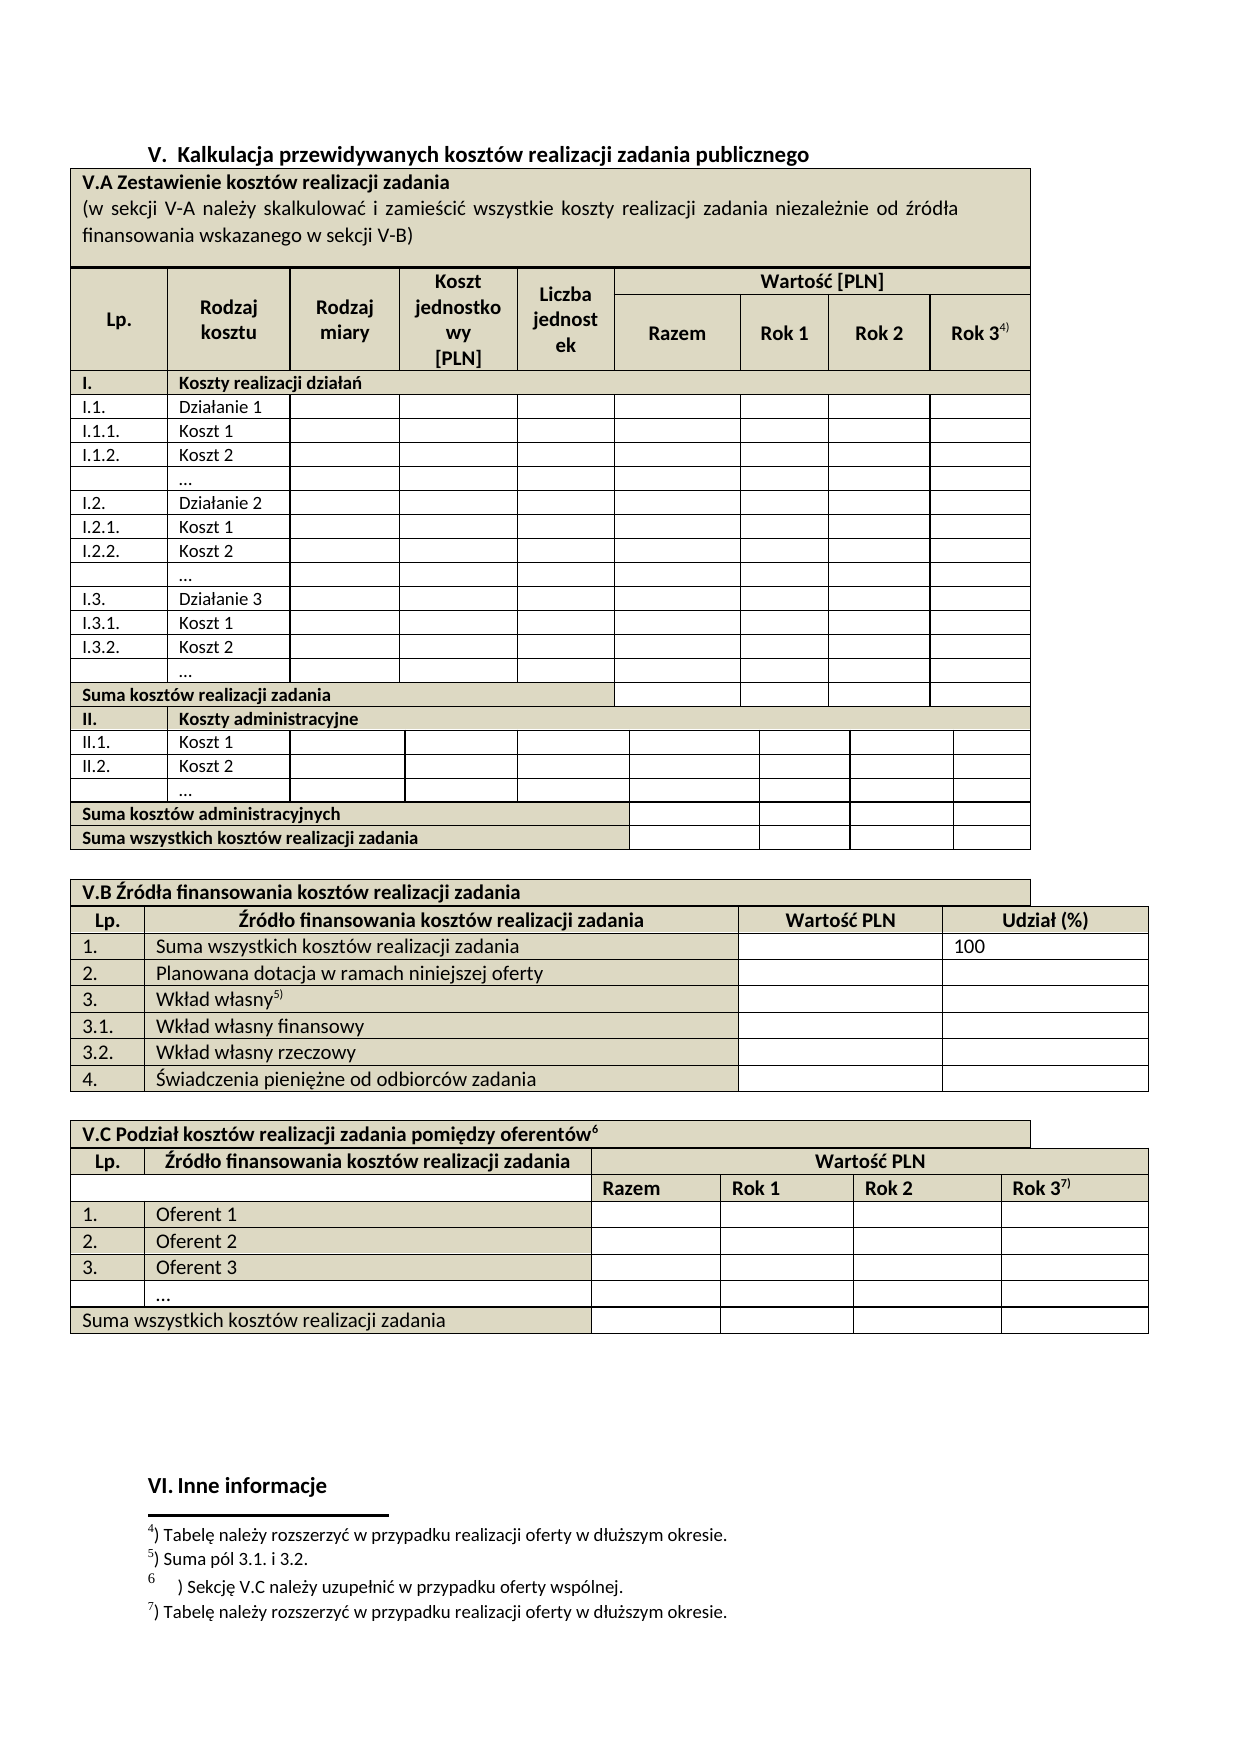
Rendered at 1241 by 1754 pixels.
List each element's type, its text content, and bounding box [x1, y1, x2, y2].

table_cell [400, 419, 517, 442]
table_cell I.3.2. [71, 635, 167, 658]
table_cell [592, 1202, 720, 1227]
table_cell … [168, 659, 289, 682]
table_header Wartość PLN [592, 1149, 1148, 1174]
table_cell [291, 467, 399, 490]
table_cell [615, 395, 740, 418]
table_cell [931, 539, 1030, 562]
table_cell [291, 635, 399, 658]
table_header Lp. [71, 1149, 144, 1174]
table_cell [518, 443, 614, 466]
table_cell … [168, 563, 289, 586]
table_cell [931, 443, 1030, 466]
table_cell Razem [592, 1175, 720, 1201]
table_cell 3.1. [71, 1013, 144, 1038]
table_cell Rok 2 [829, 295, 929, 370]
table_cell Razem [615, 295, 740, 370]
table_header Udział (%) [943, 907, 1148, 932]
table_cell Wkład własny rzeczowy [145, 1039, 738, 1065]
table_cell Działanie 2 [168, 491, 289, 514]
table_cell [829, 563, 929, 586]
table_cell [518, 659, 614, 682]
table_cell Koszty administracyjne [168, 707, 1030, 729]
table_cell [518, 539, 614, 562]
table_cell [954, 803, 1030, 825]
table_cell [615, 635, 740, 658]
table_cell [630, 731, 759, 753]
table_cell I.1.2. [71, 443, 167, 466]
table_cell [518, 755, 629, 777]
table_cell [741, 467, 828, 490]
table_cell [615, 443, 740, 466]
table_header V.C Podział kosztów realizacji zadania pomiędzy oferentów [71, 1121, 1030, 1147]
table_cell [931, 563, 1030, 586]
table_cell [400, 635, 517, 658]
table_cell [829, 395, 929, 418]
table_cell [931, 587, 1030, 610]
table_cell 3.2. [71, 1039, 144, 1065]
table_cell [739, 960, 942, 985]
table_cell 2. [71, 1228, 144, 1253]
table_cell [291, 515, 399, 538]
table_cell [851, 779, 953, 801]
table_cell [943, 1039, 1148, 1065]
table_cell Rok 3) [931, 295, 1030, 370]
table_cell Oferent 1 [145, 1202, 591, 1227]
table_cell [741, 395, 828, 418]
table_cell I. [71, 371, 167, 394]
table_cell [592, 1228, 720, 1253]
table_cell [291, 491, 399, 514]
table_cell [741, 539, 828, 562]
table_cell [71, 563, 167, 586]
table_header Źródło finansowania kosztów realizacji zadania [145, 1149, 591, 1174]
table_cell [721, 1202, 853, 1227]
table_cell Planowana dotacja w ramach niniejszej oferty [145, 960, 738, 985]
table_cell [931, 683, 1030, 706]
table_cell Rok 2 [854, 1175, 1001, 1201]
table_cell [291, 563, 399, 586]
table_cell [615, 683, 740, 706]
table_cell [829, 419, 929, 442]
table_cell [630, 803, 759, 825]
table_cell [741, 587, 828, 610]
table_cell [400, 491, 517, 514]
table_cell [739, 1039, 942, 1065]
table_cell [760, 731, 849, 753]
table_cell Suma wszystkich kosztów realizacji zadania [71, 826, 629, 849]
table_cell Oferent 3 [145, 1255, 591, 1280]
table_header Koszt jednostkowy [PLN] [400, 269, 517, 370]
table_cell [291, 779, 404, 801]
table_cell [943, 960, 1148, 985]
table_cell [1002, 1281, 1148, 1306]
table_cell [943, 1066, 1148, 1091]
table_cell Koszty realizacji działań [168, 371, 1030, 394]
table_cell [760, 755, 849, 777]
table_cell [741, 491, 828, 514]
table_cell [291, 395, 399, 418]
table_cell [71, 779, 167, 801]
table_cell [931, 395, 1030, 418]
table_cell [615, 515, 740, 538]
table_cell [71, 1281, 144, 1306]
table_cell Działanie 3 [168, 587, 289, 610]
table_cell 100 [943, 934, 1148, 959]
table_cell [931, 611, 1030, 634]
table_cell [741, 635, 828, 658]
table_cell [518, 491, 614, 514]
table_cell [851, 731, 953, 753]
table_cell [741, 419, 828, 442]
table_cell 3. [71, 1255, 144, 1280]
table_cell [760, 803, 849, 825]
table_cell [1002, 1308, 1148, 1333]
table_cell [630, 779, 759, 801]
table_cell Rok 1 [721, 1175, 853, 1201]
table_cell … [168, 779, 289, 801]
table_cell [1002, 1255, 1148, 1280]
table_cell [854, 1281, 1001, 1306]
table_cell II. [71, 707, 167, 729]
table_cell Koszt 2 [168, 539, 289, 562]
table_cell [291, 419, 399, 442]
table_cell [518, 467, 614, 490]
table_cell … [168, 467, 289, 490]
table_cell [518, 731, 629, 753]
table_cell [954, 755, 1030, 777]
table_cell 1. [71, 1202, 144, 1227]
table_cell [854, 1202, 1001, 1227]
table_cell [760, 826, 849, 849]
table_cell Koszt 1 [168, 731, 289, 753]
table_cell Suma wszystkich kosztów realizacji zadania [145, 934, 738, 959]
table_cell 3. [71, 986, 144, 1012]
table_cell [71, 1175, 591, 1201]
table_header Wartość [PLN] [615, 269, 1030, 294]
table_cell [954, 779, 1030, 801]
table_cell [829, 491, 929, 514]
table_cell [406, 755, 517, 777]
table_cell [829, 443, 929, 466]
table_cell [400, 563, 517, 586]
table_cell [615, 587, 740, 610]
table_cell [931, 635, 1030, 658]
table_cell [741, 515, 828, 538]
table_cell Wkład własny) [145, 986, 738, 1012]
table_cell Rok 1 [741, 295, 828, 370]
table_cell [406, 731, 517, 753]
table_cell [741, 611, 828, 634]
table_cell [592, 1308, 720, 1333]
table_cell Koszt 1 [168, 419, 289, 442]
table_cell [721, 1281, 853, 1306]
table_cell [829, 515, 929, 538]
table_cell [518, 779, 629, 801]
table_cell [829, 539, 929, 562]
table_cell [400, 395, 517, 418]
table_cell [400, 611, 517, 634]
table_cell [721, 1308, 853, 1333]
table_cell [829, 611, 929, 634]
table_header Wartość PLN [739, 907, 942, 932]
table_cell [741, 659, 828, 682]
table_cell [291, 731, 404, 753]
table_cell [851, 803, 953, 825]
table_cell I.2.2. [71, 539, 167, 562]
table_cell [760, 779, 849, 801]
table_cell … [145, 1281, 591, 1306]
table_header V.B Źródła finansowania kosztów realizacji zadania [71, 880, 1030, 905]
table_cell [400, 515, 517, 538]
table_cell [518, 611, 614, 634]
table_cell [1002, 1228, 1148, 1253]
table_cell Koszt 2 [168, 635, 289, 658]
table_cell [518, 635, 614, 658]
table_cell I.3.1. [71, 611, 167, 634]
table_cell [291, 611, 399, 634]
table_cell I.1. [71, 395, 167, 418]
table_cell Koszt 2 [168, 755, 289, 777]
table_header V.A Zestawienie kosztów realizacji zadania (w sekcji V-A należy skalkulować i zamieścić wszystkie koszty realizacji zadania niezależnie od źródła finansowania wskazanego w sekcji V-B) [71, 169, 1030, 266]
table_cell Działanie 1 [168, 395, 289, 418]
table_header Rodzaj miary [291, 269, 399, 370]
table_cell [829, 683, 929, 706]
table_header Lp. [71, 907, 144, 932]
table_cell Koszt 1 [168, 515, 289, 538]
table_cell Koszt 1 [168, 611, 289, 634]
table_cell I.2. [71, 491, 167, 514]
table_cell Suma wszystkich kosztów realizacji zadania [71, 1308, 591, 1333]
table_cell [721, 1228, 853, 1253]
table_cell [291, 443, 399, 466]
text VI. Inne informacje [148, 1471, 1107, 1499]
table_cell [931, 659, 1030, 682]
table_cell [518, 419, 614, 442]
table_cell [854, 1308, 1001, 1333]
table_cell [592, 1281, 720, 1306]
table_cell [615, 419, 740, 442]
table_cell [739, 1013, 942, 1038]
table_cell I.3. [71, 587, 167, 610]
text V. Kalkulacja przewidywanych kosztów realizacji zadania publicznego [148, 140, 1107, 168]
table_cell [291, 587, 399, 610]
table_cell [741, 683, 828, 706]
table_cell Suma kosztów administracyjnych [71, 803, 629, 825]
table_cell [739, 934, 942, 959]
table_cell Świadczenia pieniężne od odbiorców zadania [145, 1066, 738, 1091]
table_cell 4. [71, 1066, 144, 1091]
table_cell [630, 826, 759, 849]
table_cell I.2.1. [71, 515, 167, 538]
table_cell [291, 755, 404, 777]
table_cell [71, 659, 167, 682]
table_cell Suma kosztów realizacji zadania [71, 683, 614, 706]
table_cell [741, 563, 828, 586]
table_cell II.1. [71, 731, 167, 753]
table_header Źródło finansowania kosztów realizacji zadania [145, 907, 738, 932]
table_cell [518, 563, 614, 586]
table_cell [615, 539, 740, 562]
table_cell 1. [71, 934, 144, 959]
table_cell [829, 635, 929, 658]
table_cell [615, 611, 740, 634]
table_cell [400, 539, 517, 562]
table_cell [291, 659, 399, 682]
table_cell [854, 1228, 1001, 1253]
table_cell [400, 659, 517, 682]
table_cell [739, 986, 942, 1012]
table_cell [739, 1066, 942, 1091]
table_cell [1002, 1202, 1148, 1227]
table_cell [943, 1013, 1148, 1038]
table_cell [406, 779, 517, 801]
table_cell [829, 587, 929, 610]
table_cell [721, 1255, 853, 1280]
table_cell [931, 467, 1030, 490]
table_cell [943, 986, 1148, 1012]
table_cell I.1.1. [71, 419, 167, 442]
table_cell [954, 826, 1030, 849]
table_header Rodzaj kosztu [168, 269, 289, 370]
table_cell Rok 3) [1002, 1175, 1148, 1201]
table_cell [851, 755, 953, 777]
table_cell [592, 1255, 720, 1280]
table_cell [518, 395, 614, 418]
table_cell [518, 587, 614, 610]
table_cell [630, 755, 759, 777]
table_cell [518, 515, 614, 538]
table_cell [931, 419, 1030, 442]
table_cell [829, 467, 929, 490]
table_cell Koszt 2 [168, 443, 289, 466]
table_cell [400, 443, 517, 466]
table_header Lp. [71, 269, 167, 370]
table_cell [400, 587, 517, 610]
table_cell [854, 1255, 1001, 1280]
table_cell II.2. [71, 755, 167, 777]
table_cell [931, 491, 1030, 514]
table_cell [741, 443, 828, 466]
table_cell [829, 659, 929, 682]
table_cell Wkład własny finansowy [145, 1013, 738, 1038]
table_cell [400, 467, 517, 490]
table_cell [931, 515, 1030, 538]
table_cell Oferent 2 [145, 1228, 591, 1253]
table_header Liczba jednostek [518, 269, 614, 370]
table_cell 2. [71, 960, 144, 985]
table_cell [615, 659, 740, 682]
table_cell [71, 467, 167, 490]
table_cell [954, 731, 1030, 753]
table_cell [291, 539, 399, 562]
table_cell [851, 826, 953, 849]
table_cell [615, 563, 740, 586]
table_cell [615, 467, 740, 490]
table_cell [615, 491, 740, 514]
